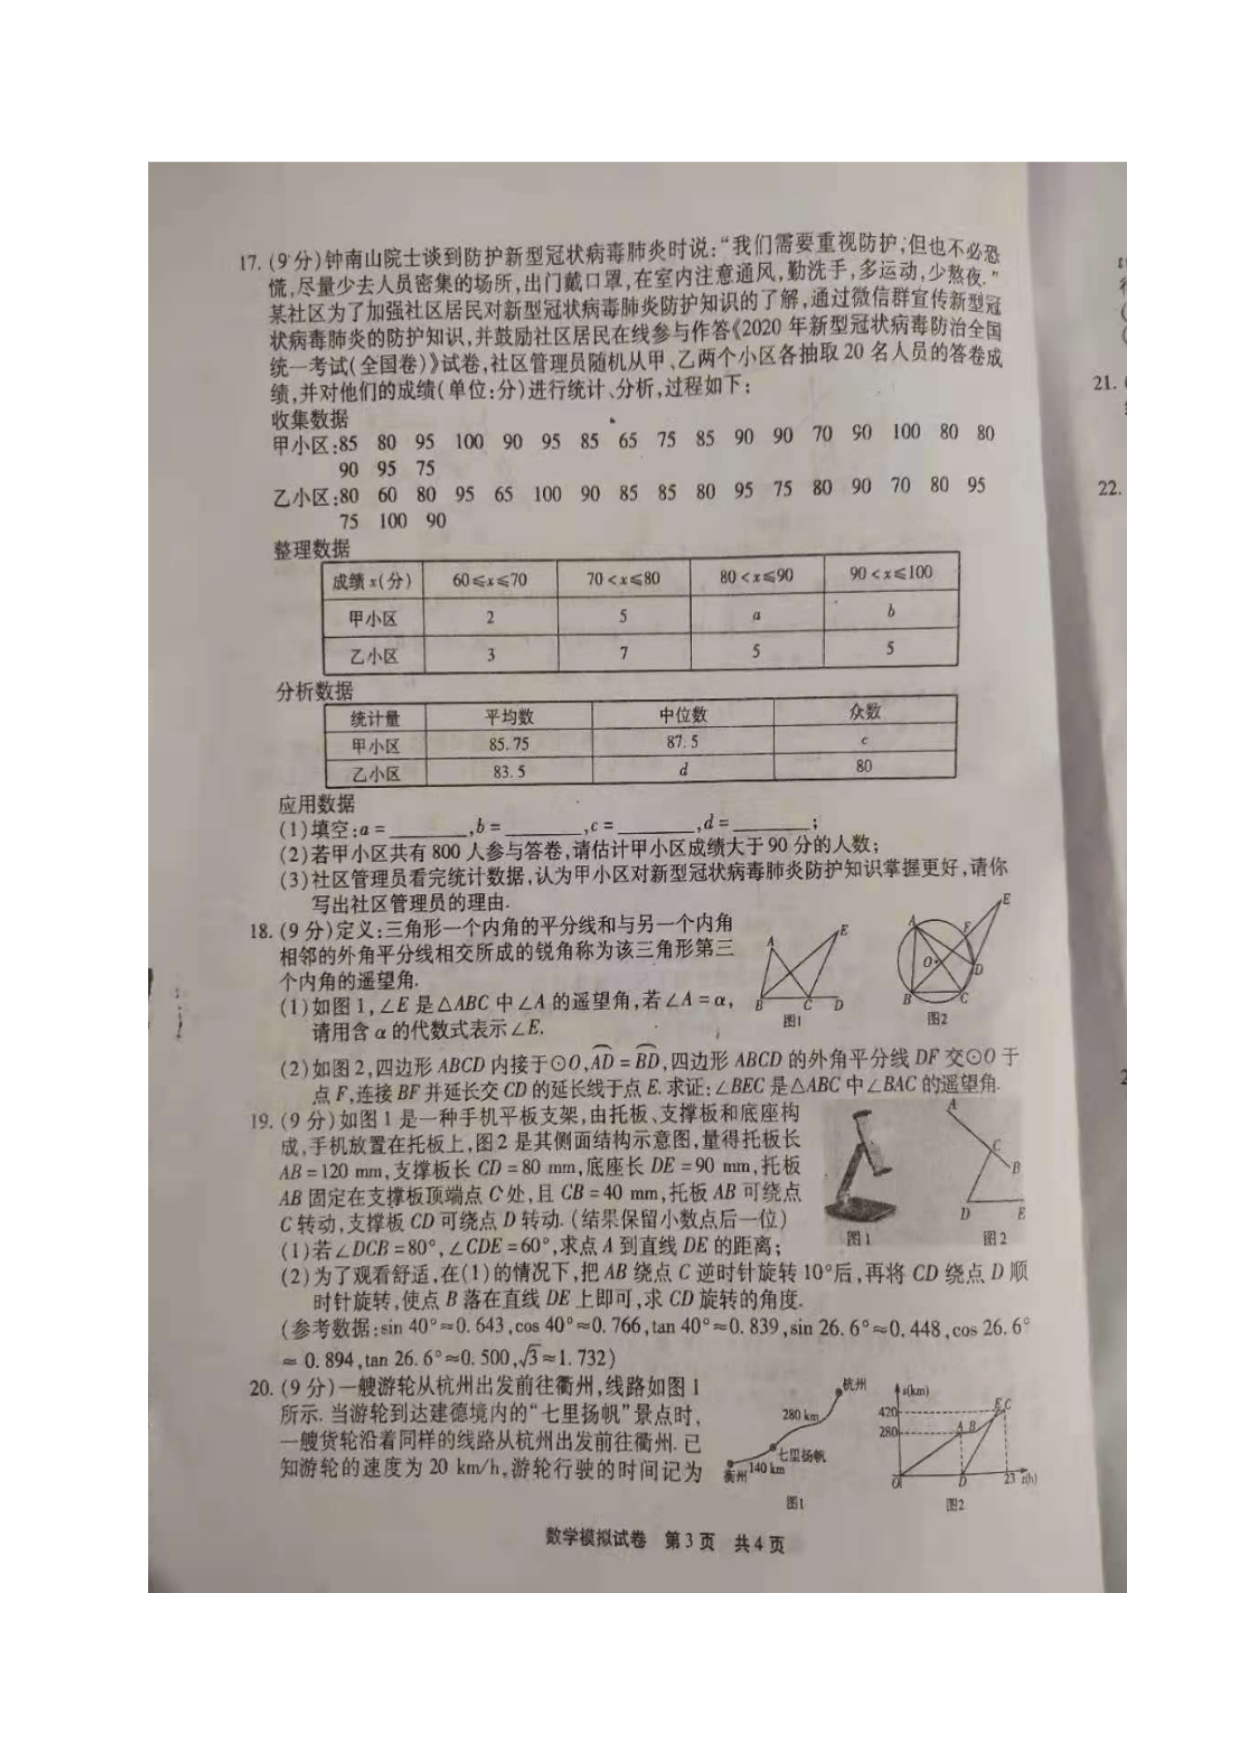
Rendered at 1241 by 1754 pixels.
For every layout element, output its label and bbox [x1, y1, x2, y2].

picture [149, 163, 1127, 1591]
